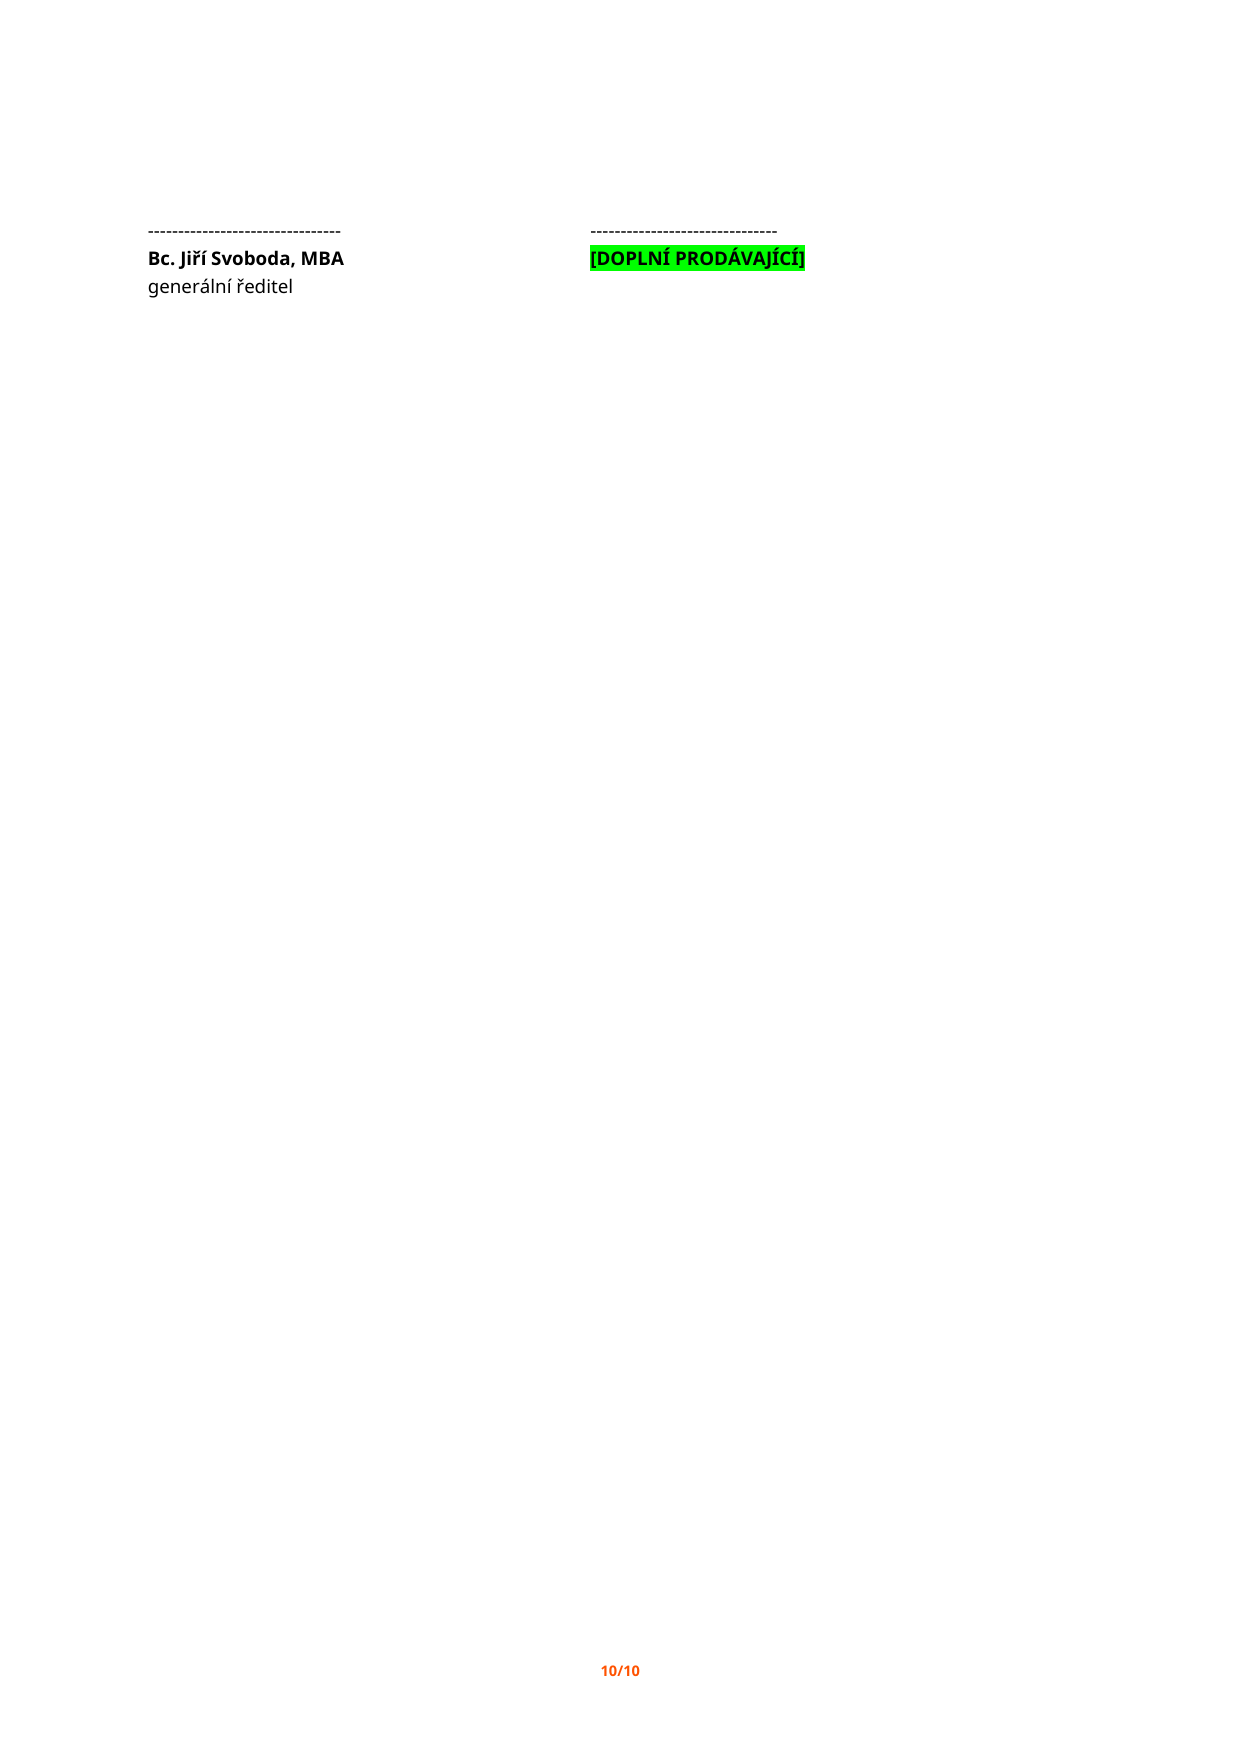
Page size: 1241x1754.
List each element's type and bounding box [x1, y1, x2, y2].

text [148, 189, 1093, 299]
